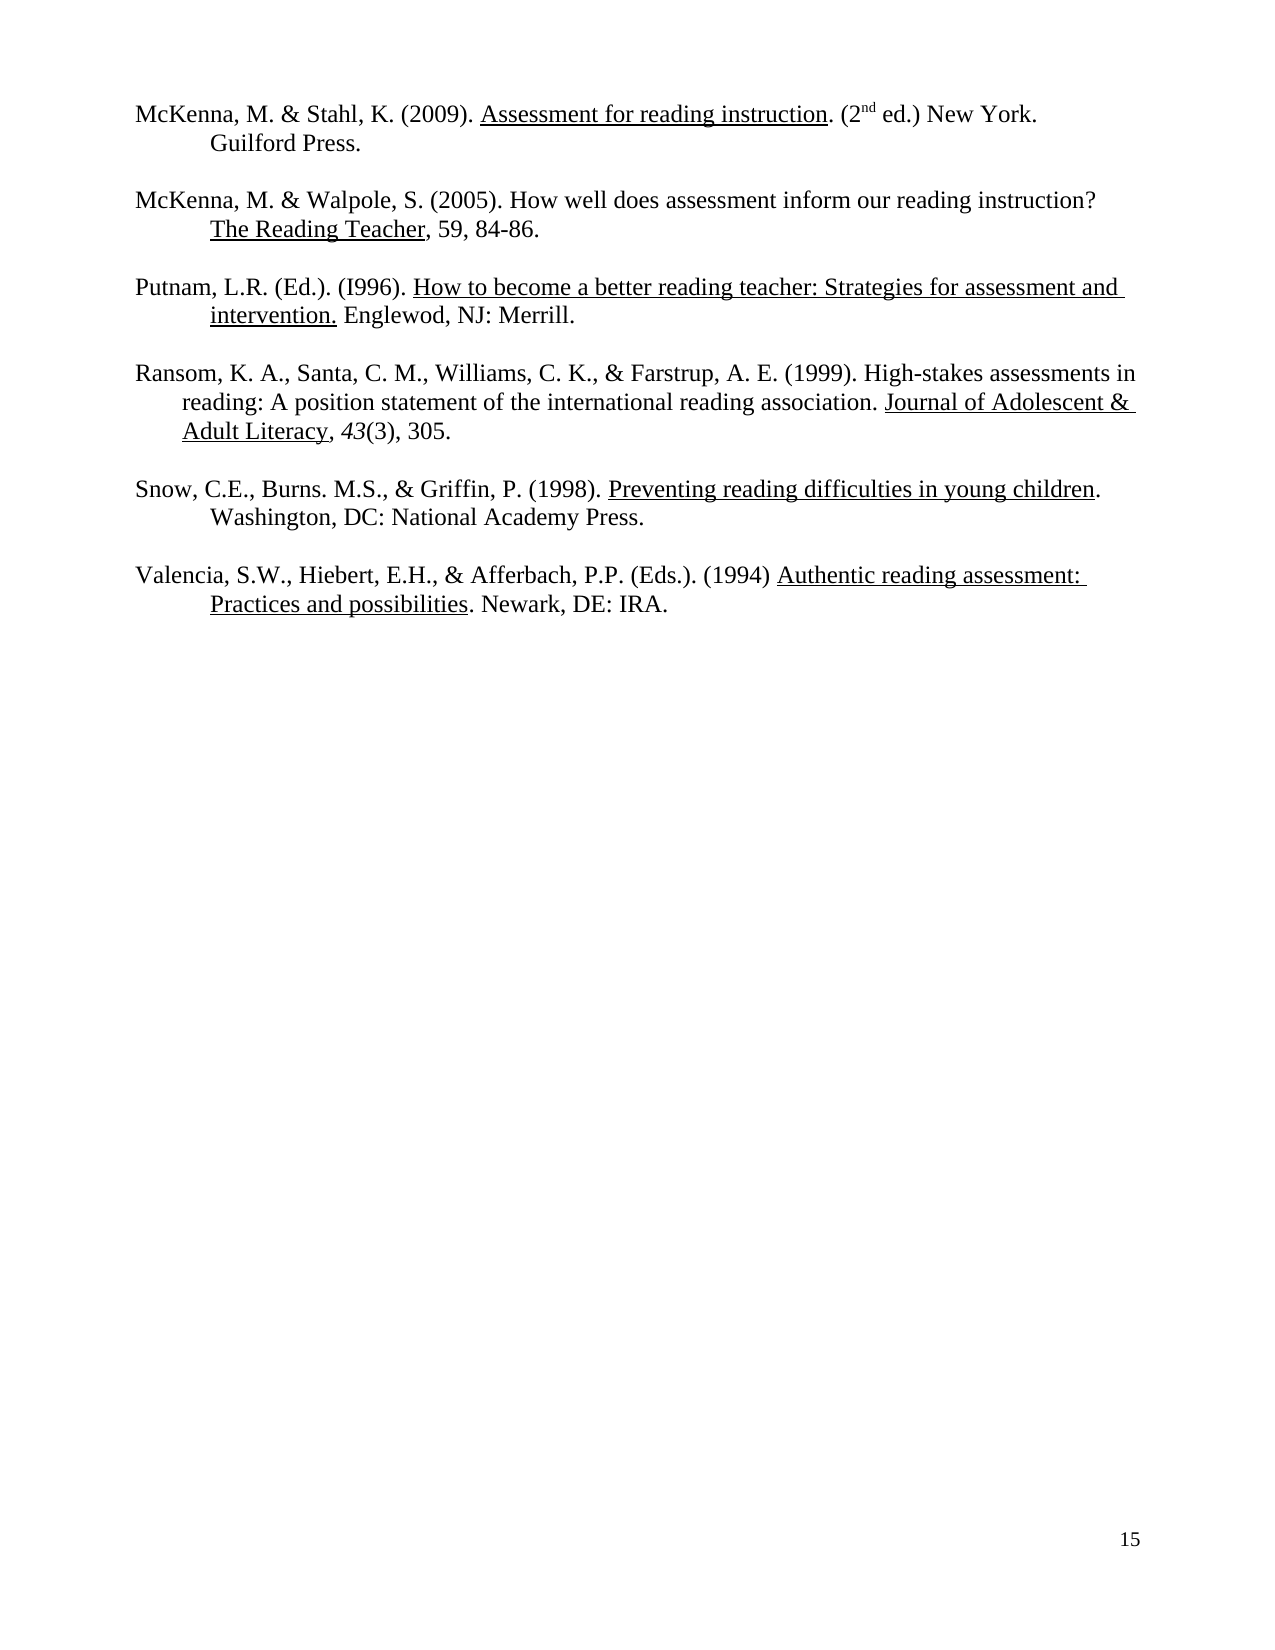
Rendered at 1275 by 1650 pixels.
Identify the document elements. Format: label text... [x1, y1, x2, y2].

text McKenna, M. & Walpole, S. (2005). How well does assessment inform our reading instruction? The Reading Teacher, 59, 84-86. [135, 185, 1140, 243]
text Snow, C.E., Burns. M.S., & Griffin, P. (1998). Preventing reading difficulties in young children. Washington, DC: National Academy Press. [135, 474, 1140, 531]
text Valencia, S.W., Hiebert, E.H., & Afferbach, P.P. (Eds.). (1994) Authentic reading assessment: Practices and possibilities. Newark, DE: IRA. [135, 560, 1140, 617]
text McKenna, M. & Stahl, K. (2009). Assessment for reading instruction. (2nd ed.) New York. Guilford Press. [135, 99, 1140, 157]
text Putnam, L.R. (Ed.). (I996). How to become a better reading teacher: Strategies for assessment and intervention. Englewod, NJ: Merrill. [135, 272, 1140, 329]
text Ransom, K. A., Santa, C. M., Williams, C. K., & Farstrup, A. E. (1999). High-stakes assessments in reading: A position statement of the international reading association. Journal of Adolescent & Adult Literacy, 43(3), 305. [135, 358, 1140, 444]
